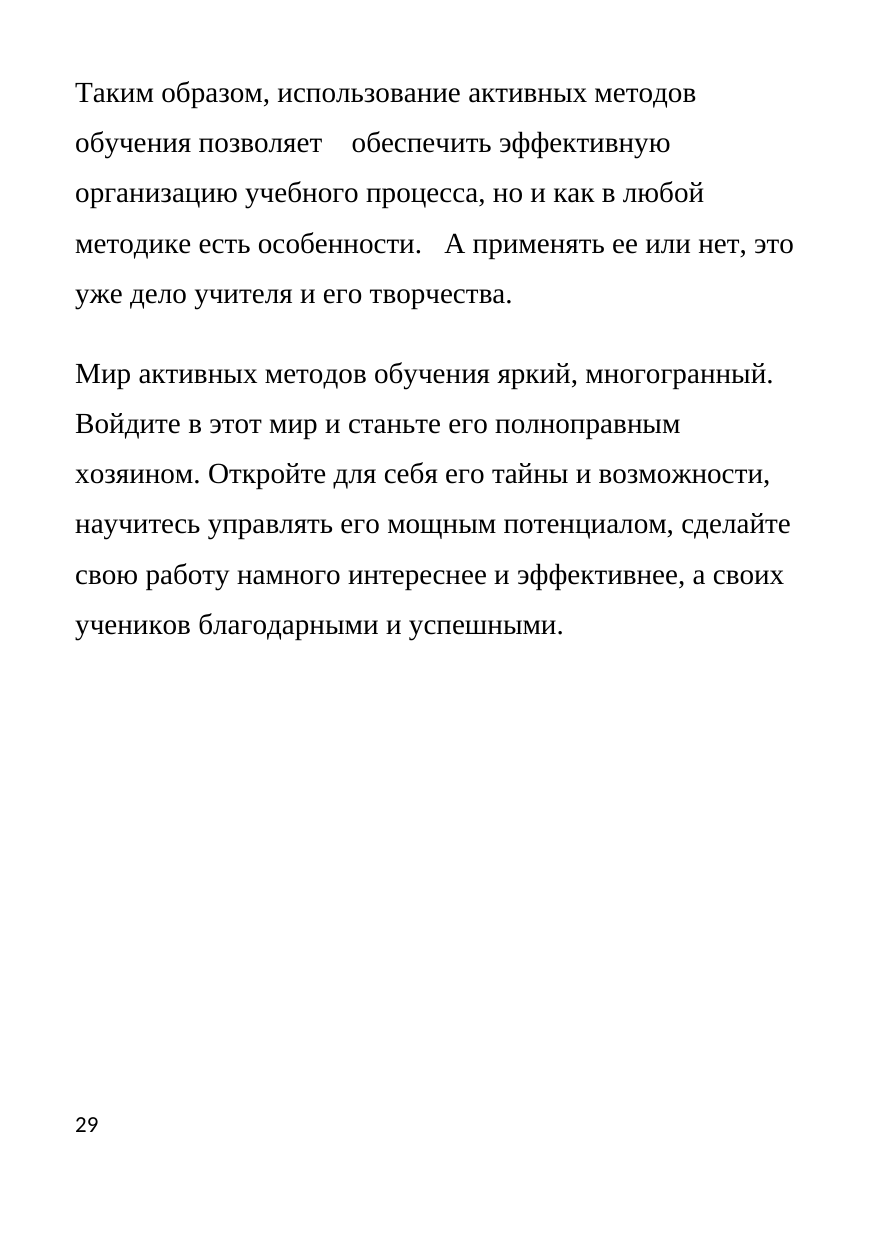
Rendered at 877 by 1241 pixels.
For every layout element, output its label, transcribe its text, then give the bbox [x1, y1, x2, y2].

text Применять данные методики не обязательно все на каждом или на одном уроке. [75, 75, 802, 159]
text Мир активных методов обучения яркий, многогранный. Войдите в этот мир и станьте его полноправным хозяином. Откройте для себя его тайны и возможности, научитесь управлять его мощным потенциалом, сделайте свою работу намного интереснее и эффективнее, а своих учеников благодарными и успешными. [75, 486, 802, 771]
text Таким образом, использование активных методов обучения позволяет обеспечить эффективную организацию учебного процесса, но и как в любой методике есть особенности. А применять ее или нет, это уже дело учителя и его творчества. [75, 205, 802, 439]
